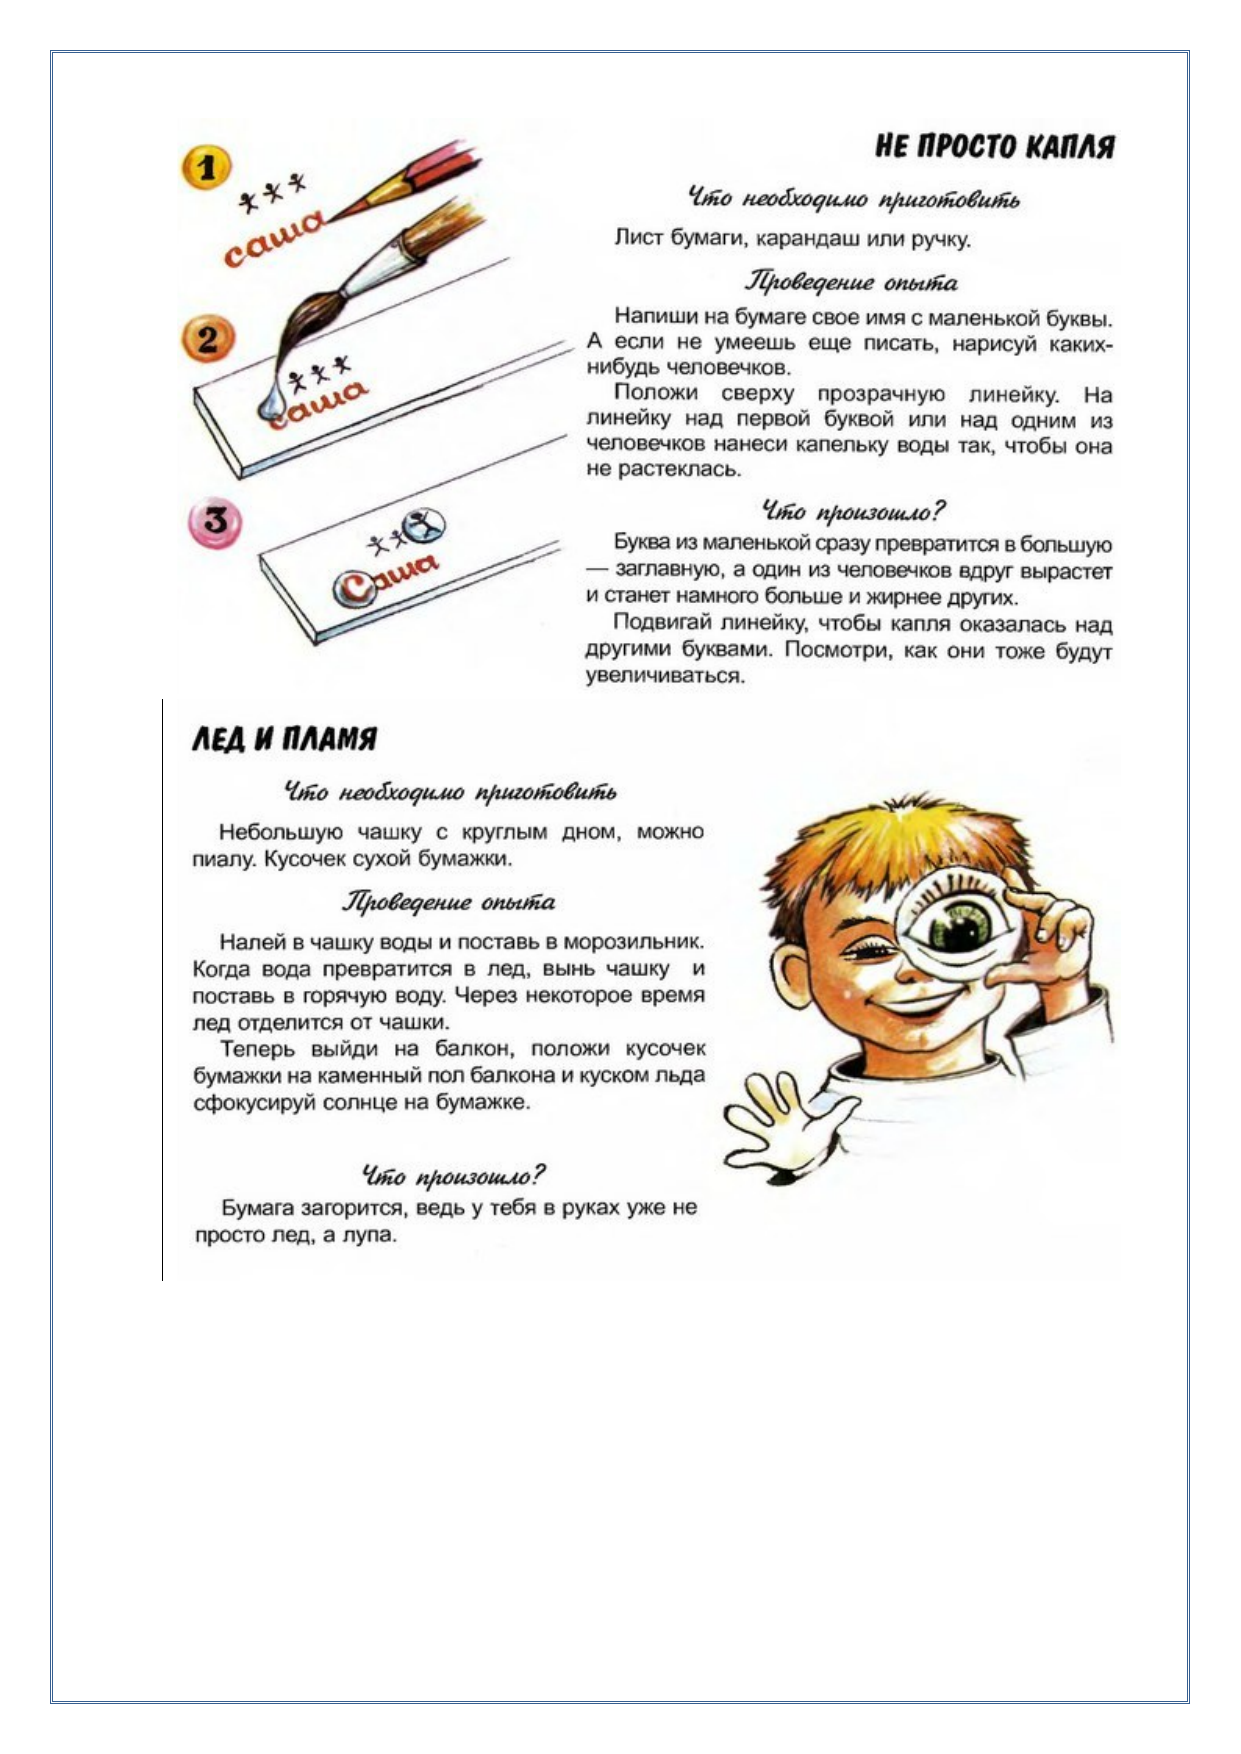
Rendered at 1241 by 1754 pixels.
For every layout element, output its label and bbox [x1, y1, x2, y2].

picture [177, 118, 1121, 1281]
